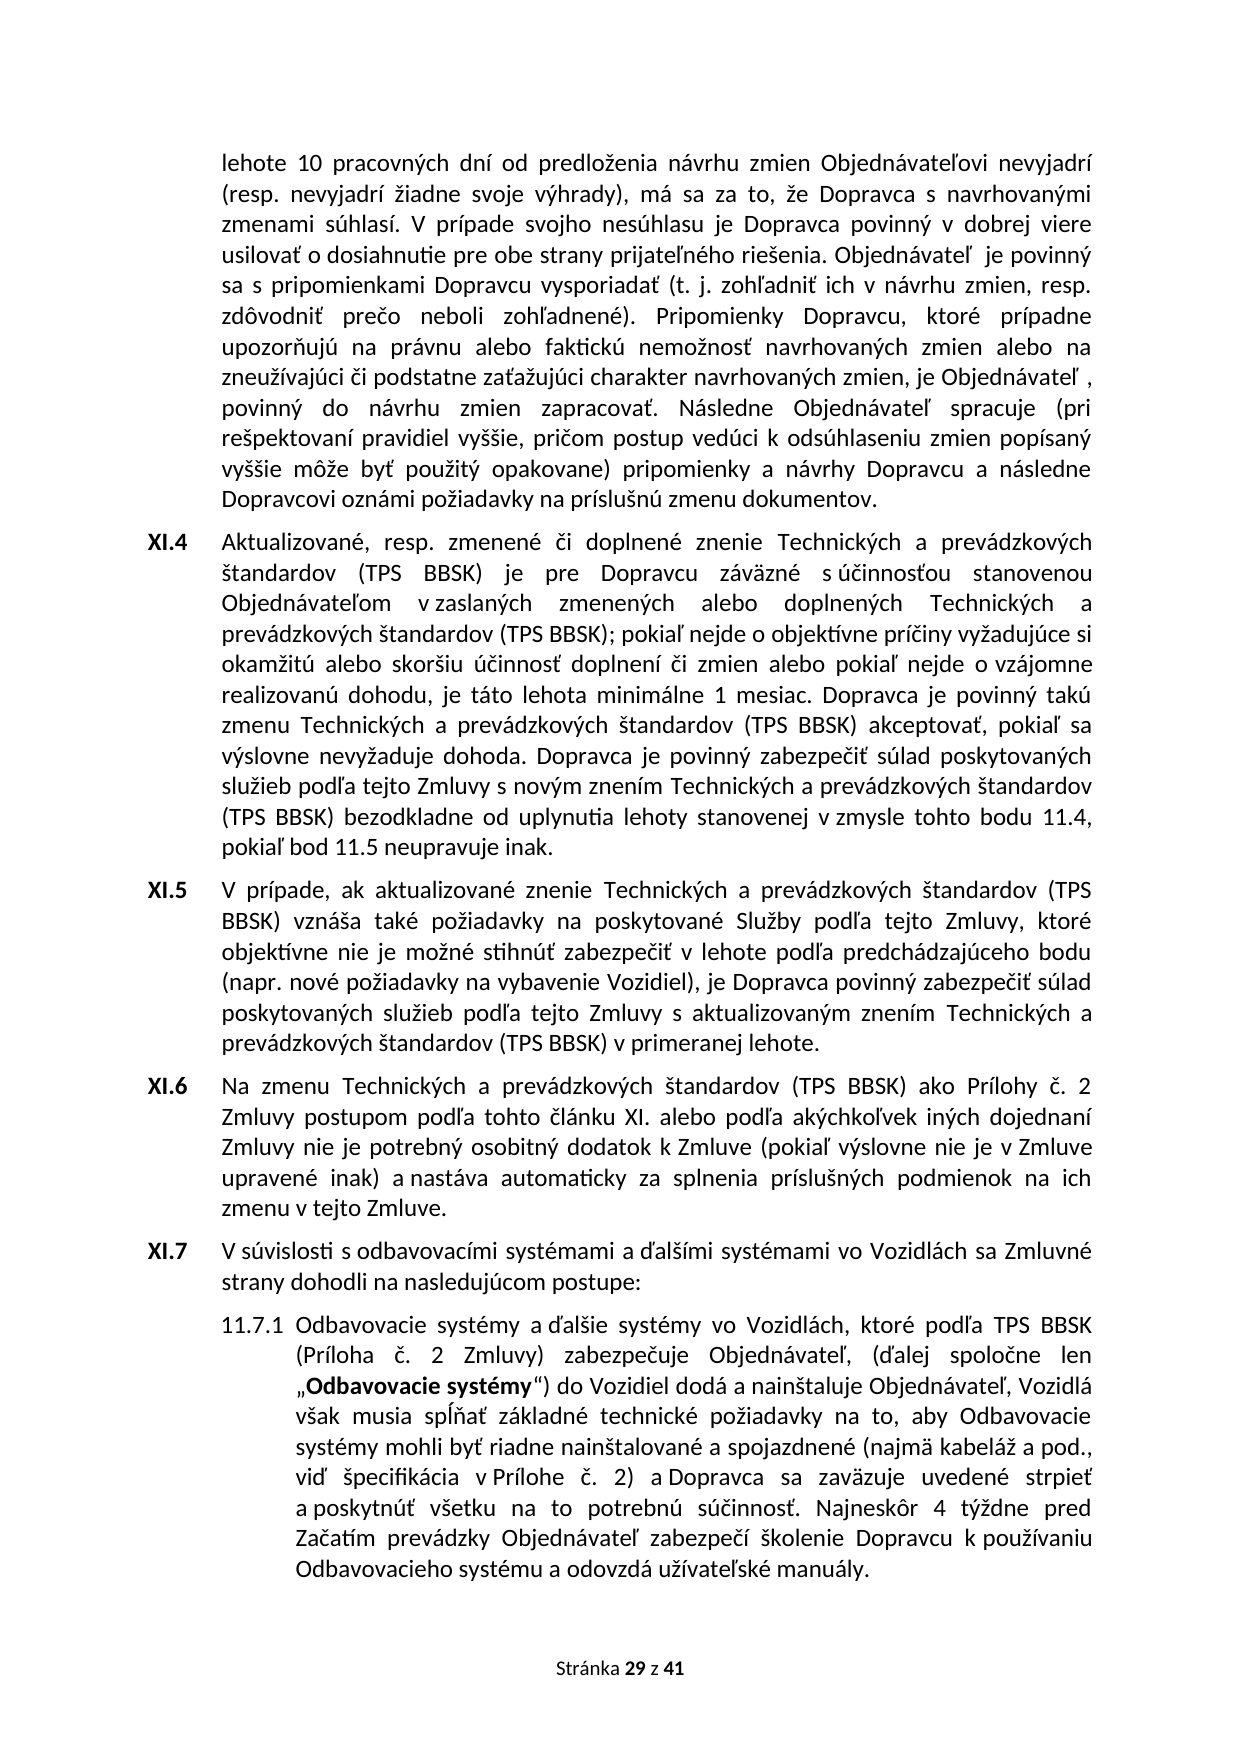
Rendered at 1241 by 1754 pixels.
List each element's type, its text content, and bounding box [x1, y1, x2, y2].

list Aktualizované, resp. zmenené či doplnené znenie Technických a prevádzkových štandardov (TPS BBSK) je pre Dopravcu záväzné s účinnosťou stanovenou Objednávateľom v zaslaných zmenených alebo doplnených Technických a prevádzkových štandardov (TPS BBSK); pokiaľ nejde o objektívne príčiny vyžadujúce si okamžitú alebo skoršiu účinnosť doplnení či zmien alebo pokiaľ nejde o vzájomne realizovanú dohodu, je táto lehota minimálne 1 mesiac. Dopravca je povinný takú zmenu Technických a prevádzkových štandardov (TPS BBSK) akceptovať, pokiaľ sa výslovne nevyžaduje dohoda. Dopravca je povinný zabezpečiť súlad poskytovaných služieb podľa tejto Zmluvy s novým znením Technických a prevádzkových štandardov (TPS BBSK) bezodkladne od uplynutia lehoty stanovenej v zmysle tohto bodu 11.4, pokiaľ bod 11.5 neupravuje inak. [148, 526, 1093, 862]
list V súvislosti s odbavovacími systémami a ďalšími systémami vo Vozidlách sa Zmluvné strany dohodli na nasledujúcom postupe: [148, 1235, 1093, 1296]
list Na zmenu Technických a prevádzkových štandardov (TPS BBSK) ako Prílohy č. 2 Zmluvy postupom podľa tohto článku XI. alebo podľa akýchkoľvek iných dojednaní Zmluvy nie je potrebný osobitný dodatok k Zmluve (pokiaľ výslovne nie je v Zmluve upravené inak) a nastáva automaticky za splnenia príslušných podmienok na ich zmenu v tejto Zmluve. [148, 1070, 1093, 1223]
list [148, 148, 1093, 514]
list V prípade, ak aktualizované znenie Technických a prevádzkových štandardov (TPS BBSK) vznáša také požiadavky na poskytované Služby podľa tejto Zmluvy, ktoré objektívne nie je možné stihnúť zabezpečiť v lehote podľa predchádzajúceho bodu (napr. nové požiadavky na vybavenie Vozidiel), je Dopravca povinný zabezpečiť súlad poskytovaných služieb podľa tejto Zmluvy s aktualizovaným znením Technických a prevádzkových štandardov (TPS BBSK) v primeranej lehote. [148, 874, 1093, 1058]
list Odbavovacie systémy a ďalšie systémy vo Vozidlách, ktoré podľa TPS BBSK (Príloha č. 2 Zmluvy) zabezpečuje Objednávateľ, (ďalej spoločne len „Odbavovacie systémy“) do Vozidiel dodá a nainštaluje Objednávateľ, Vozidlá však musia spĺňať základné technické požiadavky na to, aby Odbavovacie systémy mohli byť riadne nainštalované a spojazdnené (najmä kabeláž a pod., viď špecifikácia v Prílohe č. 2) a Dopravca sa zaväzuje uvedené strpieť a poskytnúť všetku na to potrebnú súčinnosť. Najneskôr 4 týždne pred Začatím prevádzky Objednávateľ zabezpečí školenie Dopravcu k používaniu Odbavovacieho systému a odovzdá užívateľské manuály. [220, 1309, 1093, 1583]
